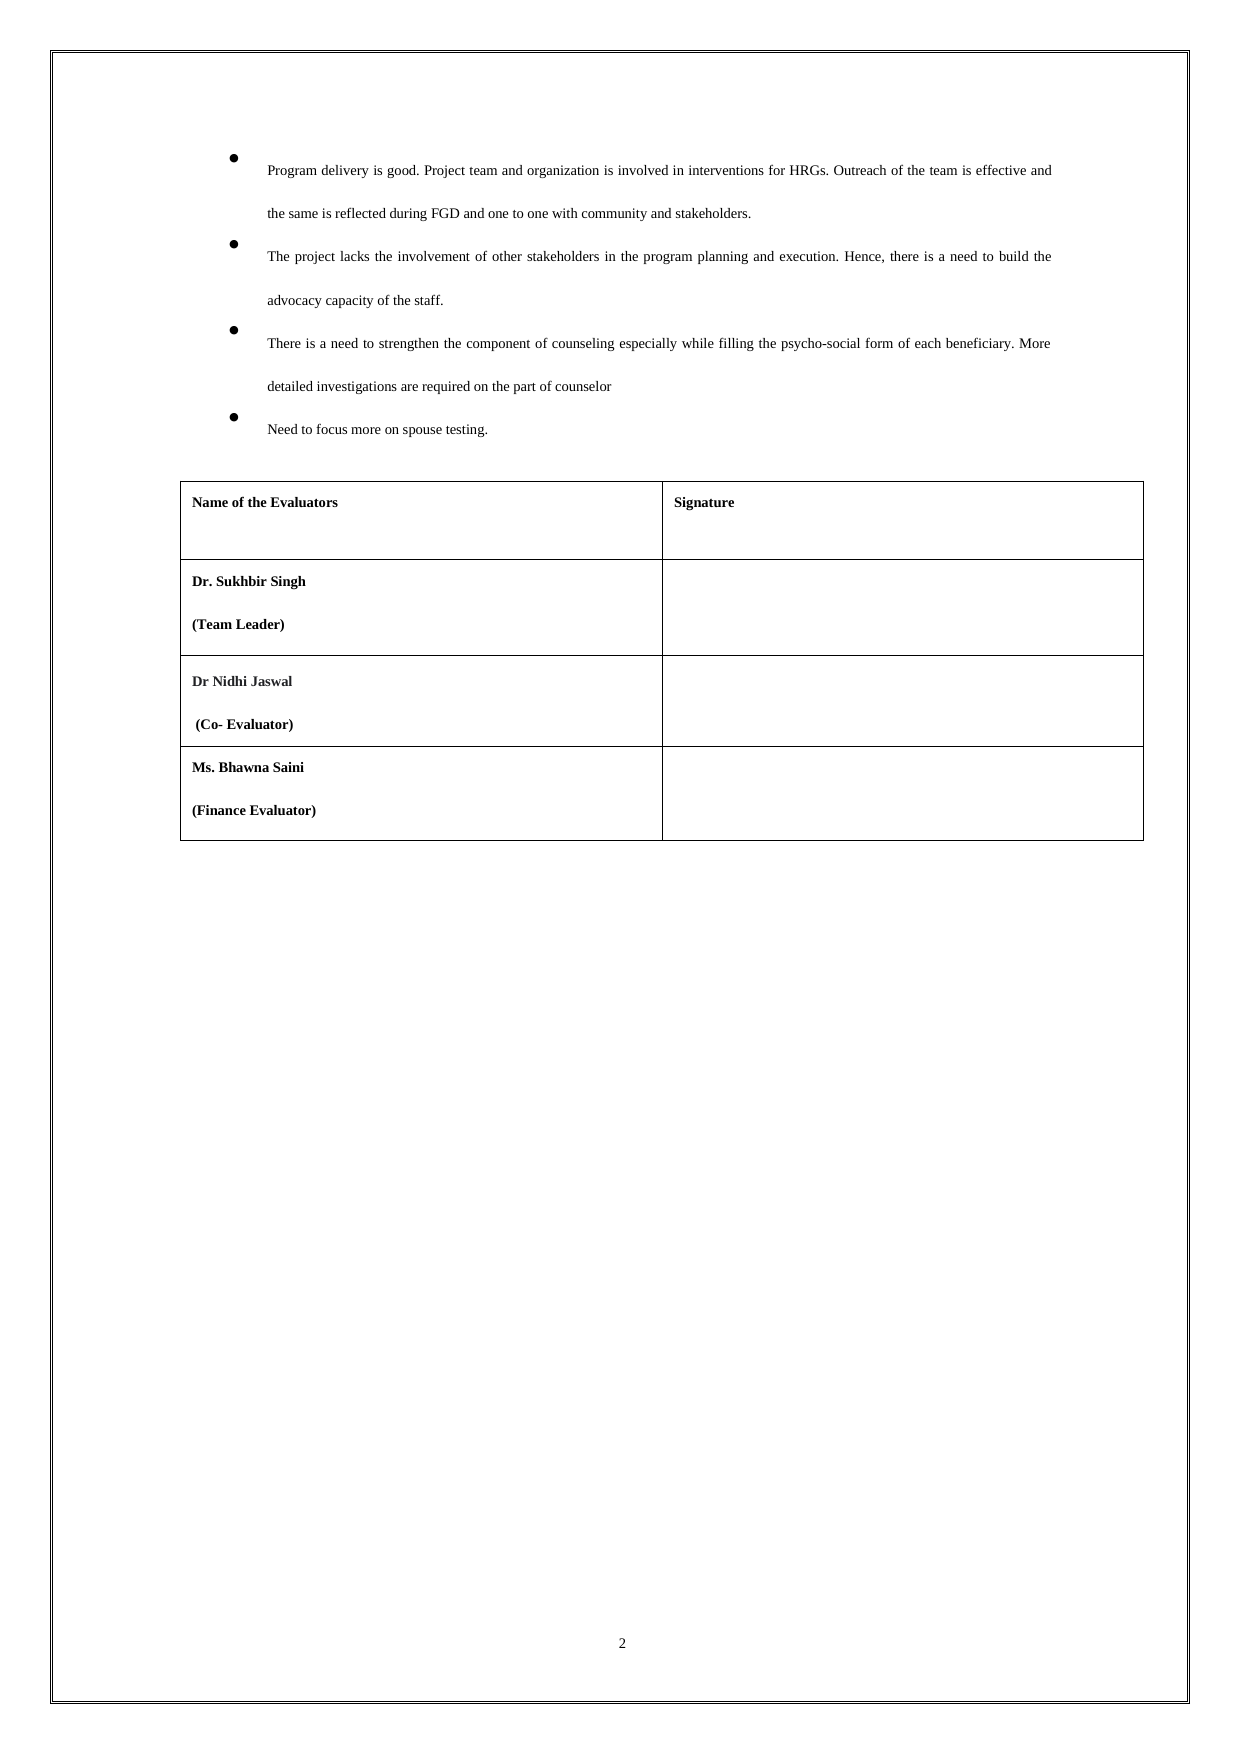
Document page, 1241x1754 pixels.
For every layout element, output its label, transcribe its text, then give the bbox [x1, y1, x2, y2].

list The project lacks the involvement of other stakeholders in the program planning and execution. Hence, there is a need to build the advocacy capacity of the staff. [229, 236, 1053, 308]
table_cell [663, 656, 1143, 746]
table_cell Ms. Bhawna Saini (Finance Evaluator) [181, 747, 662, 840]
table_cell Dr Nidhi Jaswal (Co- Evaluator) [181, 656, 662, 746]
table_cell [663, 560, 1143, 655]
table_cell [663, 747, 1143, 840]
table_header Name of the Evaluators [181, 482, 662, 559]
list Program delivery is good. Project team and organization is involved in interventions for HRGs. Outreach of the team is effective and the same is reflected during FGD and one to one with community and stakeholders. [229, 150, 1053, 222]
table_cell Dr. Sukhbir Singh (Team Leader) [181, 560, 662, 655]
list Need to focus more on spouse testing. [229, 409, 1053, 437]
table_header Signature [663, 482, 1143, 559]
list There is a need to strengthen the component of counseling especially while filling the psycho-social form of each beneficiary. More detailed investigations are required on the part of counselor [229, 322, 1053, 394]
